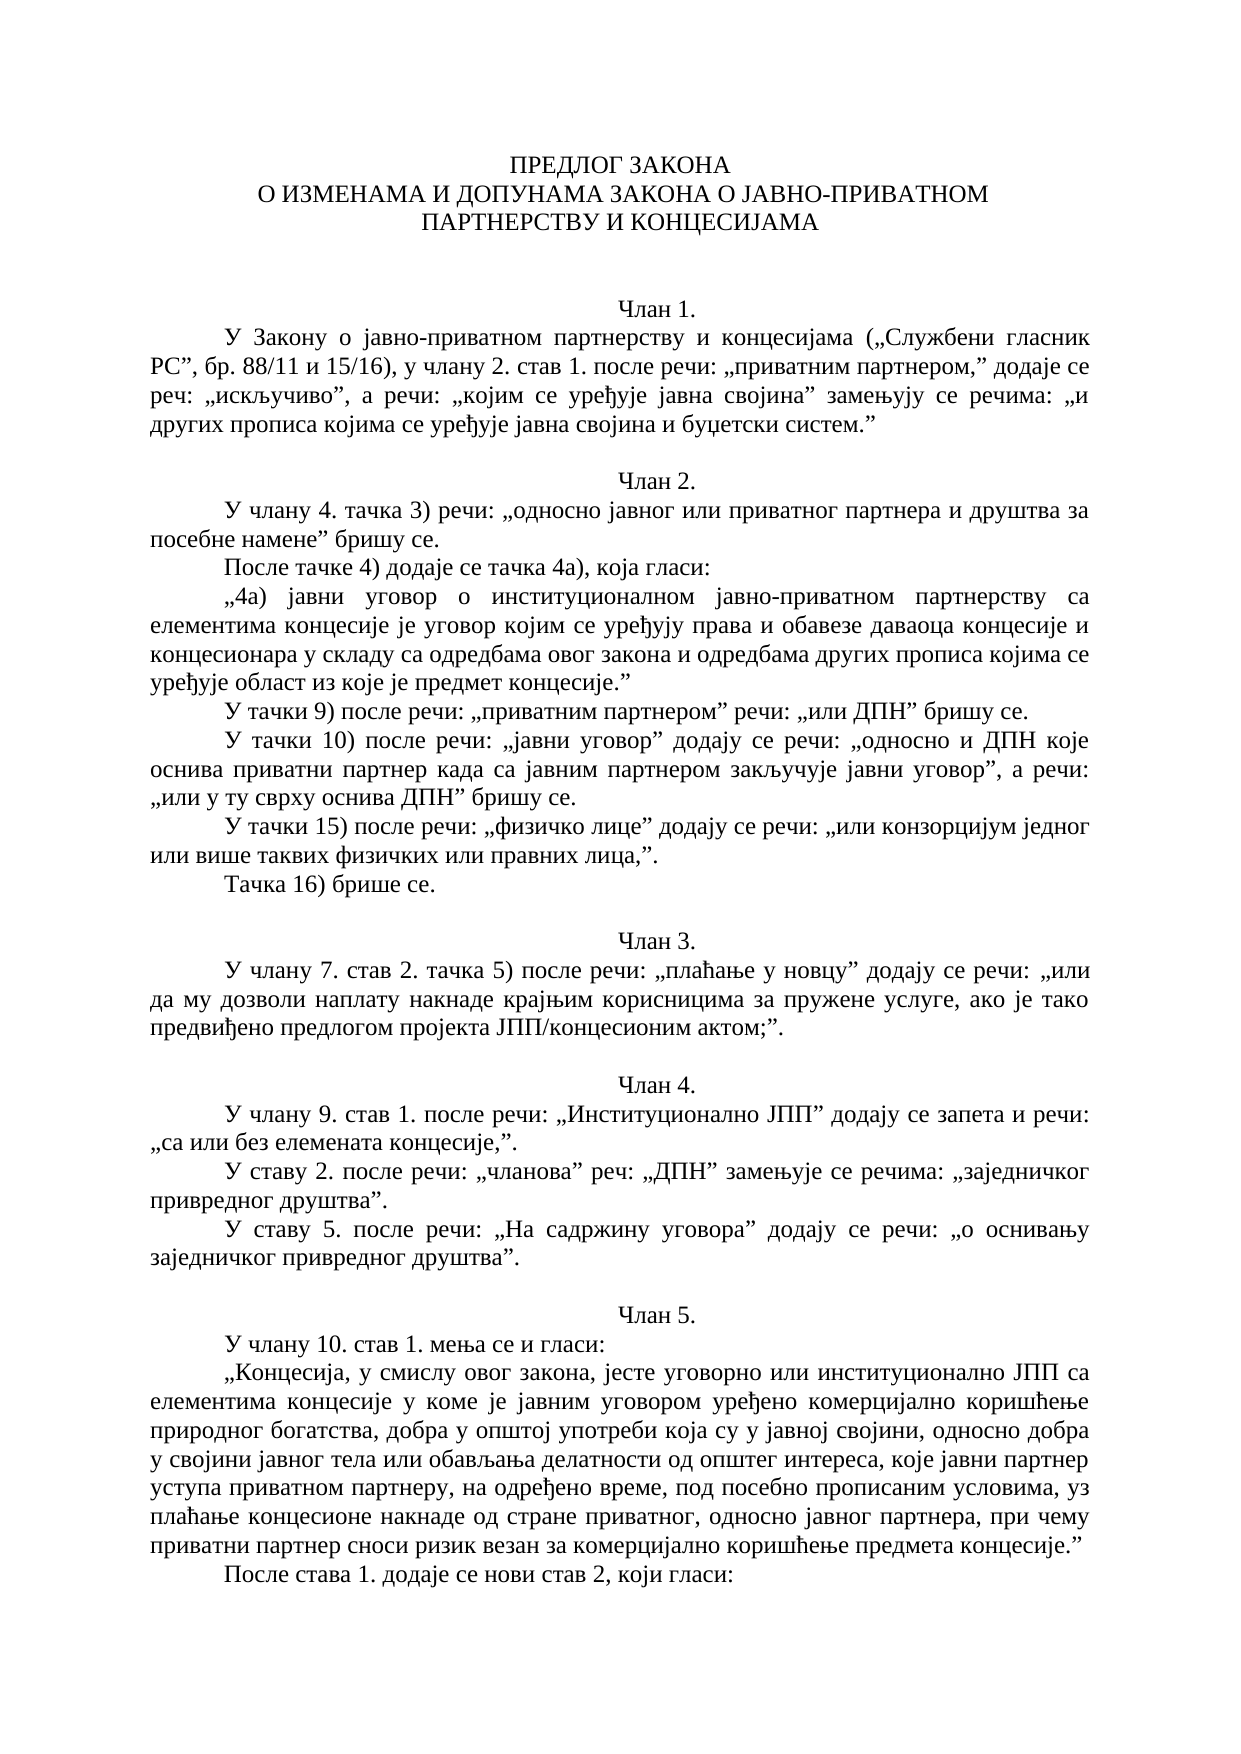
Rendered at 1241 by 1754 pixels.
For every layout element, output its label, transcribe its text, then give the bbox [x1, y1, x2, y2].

text Члан 1. [150, 294, 1090, 322]
text Члан 2. [150, 466, 1090, 495]
text После става 1. додаје се нови став 2, који гласи: [150, 1559, 1090, 1587]
text У тачки 9) после речи: „приватним партнером” речи: „или ДПН” бришу се. [150, 696, 1090, 725]
text У ставу 5. после речи: „На садржину уговора” додају се речи: „о оснивању заједничког привредног друштва”. [150, 1214, 1090, 1271]
text У тачки 10) после речи: „јавни уговор” додају се речи: „односно и ДПН које оснива приватни партнер када са јавним партнером закључује јавни уговор”, а речи: „или у ту сврху оснива ДПН” бришу се. [150, 725, 1090, 811]
text Члан 5. [150, 1300, 1090, 1329]
text Члан 4. [150, 1070, 1090, 1099]
text У члану 10. став 1. мења се и гласи: [150, 1329, 1090, 1357]
text О ИЗМЕНАМА И ДОПУНАМА ЗАКОНА О ЈАВНО-ПРИВАТНОМ [150, 179, 1090, 207]
text Члан 3. [150, 926, 1090, 955]
text ПАРТНЕРСТВУ И КОНЦЕСИЈАМА [150, 207, 1090, 236]
text У члану 4. тачка 3) речи: „односно јавног или приватног партнера и друштва за посебне намене” бришу се. [150, 495, 1090, 552]
text „4а) јавни уговор о институционалном јавно-приватном партнерству са елементима концесије је уговор којим се уређују права и обавезе даваоца концесије и концесионара у складу са одредбама овог закона и одредбама других прописа којима се уређује област из које је предмет концесије.” [150, 581, 1090, 696]
text ПРЕДЛОГ ЗАКОНА [150, 150, 1090, 179]
text „Концесија, у смислу овог закона, јесте уговорно или институционално ЈПП са елементима концесије у коме је јавним уговором уређено комерцијално коришћење природног богатства, добра у општој употреби која су у јавној својини, односно добра у својини јавног тела или обављања делатности од општег интереса, које јавни партнер уступа приватном партнеру, на одређено време, под посебно прописаним условима, уз плаћање концесионе накнаде од стране приватног, односно јавног партнера, при чему приватни партнер сноси ризик везан за комерцијално коришћење предмета концесије.” [150, 1357, 1090, 1559]
text У Закону o јавно-приватном партнерству и концесијама („Службени гласник РС”, бр. 88/11 и 15/16), у члану 2. став 1. после речи: „приватним партнером,” додаје се реч: „искључиво”, а речи: „којим се уређује јавна својина” замењују се речима: „и других прописа којима се уређује јавна својина и буџетски систем.” [150, 322, 1090, 437]
text Тачка 16) брише се. [150, 869, 1090, 897]
text У ставу 2. после речи: „чланова” реч: „ДПН” замењује се речима: „заједничког привредног друштва”. [150, 1156, 1090, 1214]
text У тачки 15) после речи: „физичко лице” додају се речи: „или конзорцијум једног или више таквих физичких или правних лица,”. [150, 811, 1090, 869]
text У члану 9. став 1. после речи: „Институционално ЈПП” додају се запета и речи: „са или без елемената концесије,”. [150, 1099, 1090, 1156]
text У члану 7. став 2. тачкa 5) после речи: „плаћање у новцу” додају се речи: „или да му дозволи наплату накнаде крајњим корисницима за пружене услуге, ако је тако предвиђено предлогом пројекта ЈПП/концесионим актом;”. [150, 955, 1090, 1041]
text После тачке 4) додаје се тачка 4а), која гласи: [150, 552, 1090, 581]
